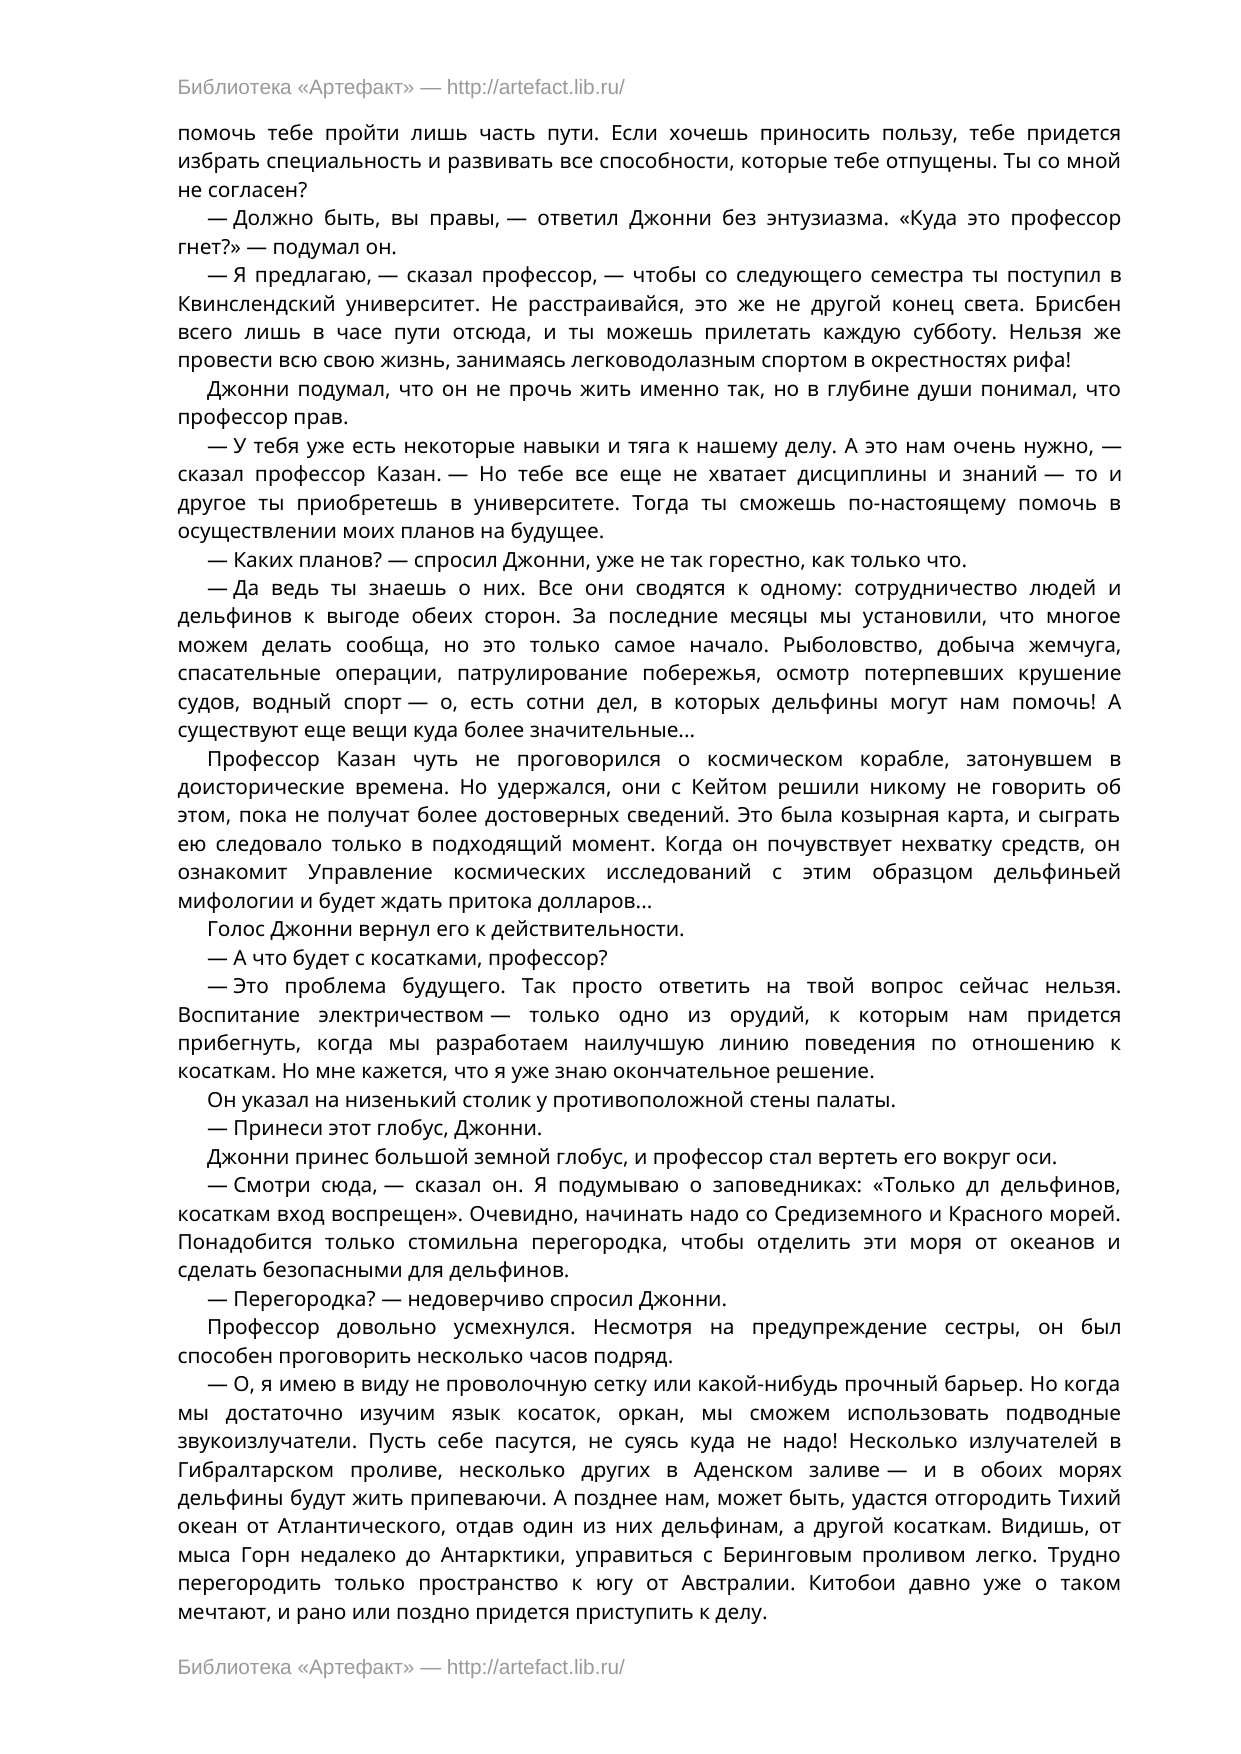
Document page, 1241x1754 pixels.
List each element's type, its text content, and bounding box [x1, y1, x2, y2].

text — Смотри сюда, — сказал он. Я подумываю о заповедниках: «Только дл дельфинов, косаткам вход воспрещен». Очевидно, начинать надо со Средиземного и Красного морей. Понадобится только стомильна перегородка, чтобы отделить эти моря от океанов и сделать безопасными для дельфинов. [177, 1170, 1122, 1284]
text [177, 118, 1122, 203]
text Он указал на низенький столик у противоположной стены палаты. [177, 1085, 1122, 1113]
text Профессор довольно усмехнулся. Несмотря на предупреждение сестры, он был способен проговорить несколько часов подряд. [177, 1312, 1122, 1369]
text — Это проблема будущего. Так просто ответить на твой вопрос сейчас нельзя. Воспитание электричеством — только одно из орудий, к которым нам придется прибегнуть, когда мы разработаем наилучшую линию поведения по отношению к косаткам. Но мне кажется, что я уже знаю окончательное решение. [177, 971, 1122, 1085]
text Голос Джонни вернул его к действительности. [177, 914, 1122, 943]
text Джонни подумал, что он не прочь жить именно так, но в глубине души понимал, что профессор прав. [177, 374, 1122, 431]
text — О, я имею в виду не проволочную сетку или какой-нибудь прочный барьер. Но когда мы достаточно изучим язык косаток, оркан, мы сможем использовать подводные звукоизлучатели. Пусть себе пасутся, не суясь куда не надо! Несколько излучателей в Гибралтарском проливе, несколько других в Аденском заливе — и в обоих морях дельфины будут жить припеваючи. А позднее нам, может быть, удастся отгородить Тихий океан от Атлантического, отдав один из них дельфинам, а другой косаткам. Видишь, от мыса Горн недалеко до Антарктики, управиться с Беринговым проливом легко. Трудно перегородить только пространство к югу от Австралии. Китобои давно уже о таком мечтают, и рано или поздно придется приступить к делу. [177, 1369, 1122, 1625]
text — Да ведь ты знаешь о них. Все они сводятся к одному: сотрудничество людей и дельфинов к выгоде обеих сторон. За последние месяцы мы установили, что многое можем делать сообща, но это только самое начало. Рыболовство, добыча жемчуга, спасательные операции, патрулирование побережья, осмотр потерпевших крушение судов, водный спорт — о, есть сотни дел, в которых дельфины могут нам помочь! А существуют еще вещи куда более значительные... [177, 573, 1122, 744]
text — Должно быть, вы правы, — ответил Джонни без энтузиазма. «Куда это профессор гнет?» — подумал он. [177, 203, 1122, 260]
text — У тебя уже есть некоторые навыки и тяга к нашему делу. А это нам очень нужно, — сказал профессор Казан. — Но тебе все еще не хватает дисциплины и знаний — то и другое ты приобретешь в университете. Тогда ты сможешь по-настоящему помочь в осуществлении моих планов на будущее. [177, 431, 1122, 545]
text — Я предлагаю, — сказал профессор, — чтобы со следующего семестра ты поступил в Квинслендский университет. Не расстраивайся, это же не другой конец света. Брисбен всего лишь в часе пути отсюда, и ты можешь прилетать каждую субботу. Нельзя же провести всю свою жизнь, занимаясь легководолазным спортом в окрестностях рифа! [177, 260, 1122, 374]
text Профессор Казан чуть не проговорился о космическом корабле, затонувшем в доисторические времена. Но удержался, они с Кейтом решили никому не говорить об этом, пока не получат более достоверных сведений. Это была козырная карта, и сыграть ею следовало только в подходящий момент. Когда он почувствует нехватку средств, он ознакомит Управление космических исследований с этим образцом дельфиньей мифологии и будет ждать притока долларов... [177, 744, 1122, 914]
text — Перегородка? — недоверчиво спросил Джонни. [177, 1284, 1122, 1312]
text Джонни принес большой земной глобус, и профессор стал вертеть его вокруг оси. [177, 1142, 1122, 1170]
text — А что будет с косатками, профессор? [177, 943, 1122, 971]
text — Каких планов? — спросил Джонни, уже не так горестно, как только что. [177, 545, 1122, 573]
text — Принеси этот глобус, Джонни. [177, 1113, 1122, 1142]
